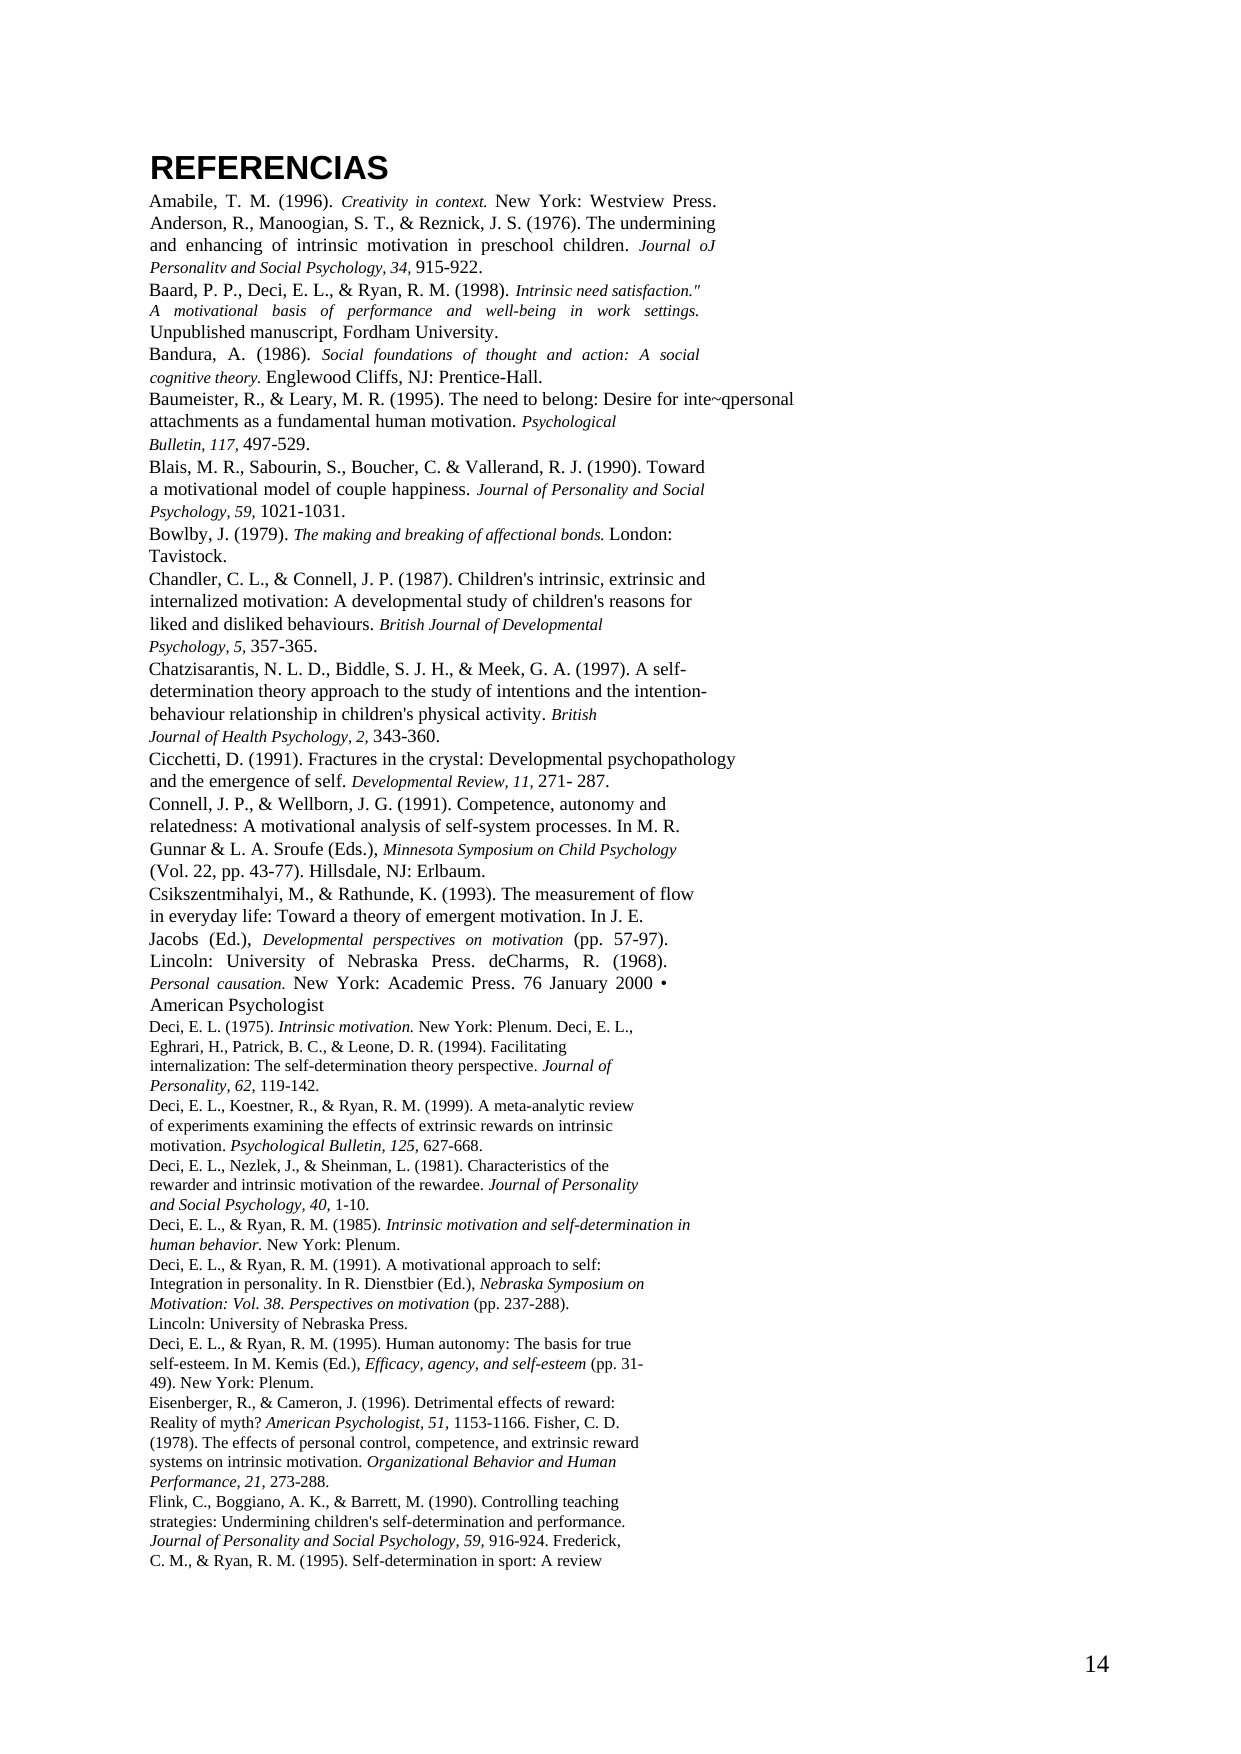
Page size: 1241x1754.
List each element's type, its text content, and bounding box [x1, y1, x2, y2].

text Bulletin, 117, 497-529. [148, 433, 702, 455]
text Lincoln: University of Nebraska Press. [148, 1314, 650, 1333]
text Baard, P. P., Deci, E. L., & Ryan, R. M. (1998). Intrinsic need satisfaction." A motivational basis of performance and well-being in work settings. Unpublished manuscript, Fordham University. [148, 279, 702, 342]
text Baumeister, R., & Leary, M. R. (1995). The need to belong: Desire for inte~qpersonal attachments as a fundamental human motivation. Psychological [148, 388, 797, 432]
text Deci, E. L., Koestner, R., & Ryan, R. M. (1999). A meta-analytic review of experiments examining the effects of extrinsic rewards on intrinsic motivation. Psychological Bulletin, 125, 627-668. [148, 1096, 650, 1154]
text Tavistock. [148, 545, 709, 567]
text Deci, E. L., Nezlek, J., & Sheinman, L. (1981). Characteristics of the rewarder and intrinsic motivation of the rewardee. Journal of Personality and Social Psychology, 40, 1-10. [148, 1155, 650, 1214]
text Psychology, 5, 357-365. [148, 635, 702, 657]
text Deci, E. L., & Ryan, R. M. (1991). A motivational approach to self: Integration in personality. In R. Dienstbier (Ed.), Nebraska Symposium on Motivation: Vol. 38. Perspectives on motivation (pp. 237-288). [148, 1254, 650, 1313]
text Deci, E. L., & Ryan, R. M. (1985). Intrinsic motivation and self-determination in human behavior. New York: Plenum. [148, 1215, 692, 1253]
text Journal of Health Psychology, 2, 343-360. [148, 725, 702, 747]
text Cicchetti, D. (1991). Fractures in the crystal: Developmental psychopathology and the emergence of self. Developmental Review, 11, 271- 287. [148, 748, 738, 792]
text Connell, J. P., & Wellborn, J. G. (1991). Competence, autonomy and relatedness: A motivational analysis of self-system processes. In M. R. Gunnar & L. A. Sroufe (Eds.), Minnesota Symposium on Child Psychology (Vol. 22, pp. 43-77). Hillsdale, NJ: Erlbaum. [148, 793, 709, 882]
text Bowlby, J. (1979). The making and breaking of affectional bonds. London: [148, 522, 702, 544]
text Csikszentmihalyi, M., & Rathunde, K. (1993). The measurement of flow in everyday life: Toward a theory of emergent motivation. In J. E. [148, 883, 709, 927]
text Chandler, C. L., & Connell, J. P. (1987). Children's intrinsic, extrinsic and internalized motivation: A developmental study of children's reasons for liked and disliked behaviours. British Journal of Developmental [148, 568, 709, 634]
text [148, 1492, 627, 1570]
text Blais, M. R., Sabourin, S., Boucher, C. & Vallerand, R. J. (1990). Toward a motivational model of couple happiness. Journal of Personality and Social Psychology, 59, 1021-1031. [148, 456, 706, 522]
text Eisenberger, R., & Cameron, J. (1996). Detrimental effects of reward: Reality of myth? American Psychologist, 51, 1153-1166. Fisher, C. D. (1978). The effects of personal control, competence, and extrinsic reward systems on intrinsic motivation. Organizational Behavior and Human Performance, 21, 273-288. [148, 1393, 650, 1491]
text Bandura, A. (1986). Social foundations of thought and action: A social cognitive theory. Englewood Cliffs, NJ: Prentice-Hall. [148, 343, 702, 387]
text Deci, E. L. (1975). Intrinsic motivation. New York: Plenum. Deci, E. L., Eghrari, H., Patrick, B. C., & Leone, D. R. (1994). Facilitating internalization: The self-determination theory perspective. Journal of Personality, 62, 119-142. [148, 1017, 650, 1095]
text Deci, E. L., & Ryan, R. M. (1995). Human autonomy: The basis for true self-esteem. In M. Kemis (Ed.), Efficacy, agency, and self-esteem (pp. 31-49). New York: Plenum. [148, 1334, 650, 1392]
text Amabile, T. M. (1996). Creativity in context. New York: Westview Press. Anderson, R., Manoogian, S. T., & Reznick, J. S. (1976). The undermining and enhancing of intrinsic motivation in preschool children. Journal oJ Personalitv and Social Psychology, 34, 915-922. [148, 190, 717, 278]
text Chatzisarantis, N. L. D., Biddle, S. J. H., & Meek, G. A. (1997). A self-determination theory approach to the study of intentions and the intention-behaviour relationship in children's physical activity. British [148, 658, 709, 724]
subtitle REFERENCIAS [150, 148, 1107, 187]
text Jacobs (Ed.), Developmental perspectives on motivation (pp. 57-97). Lincoln: University of Nebraska Press. deCharms, R. (1968). Personal causation. New York: Academic Press. 76 January 2000 • American Psychologist [148, 928, 668, 1016]
